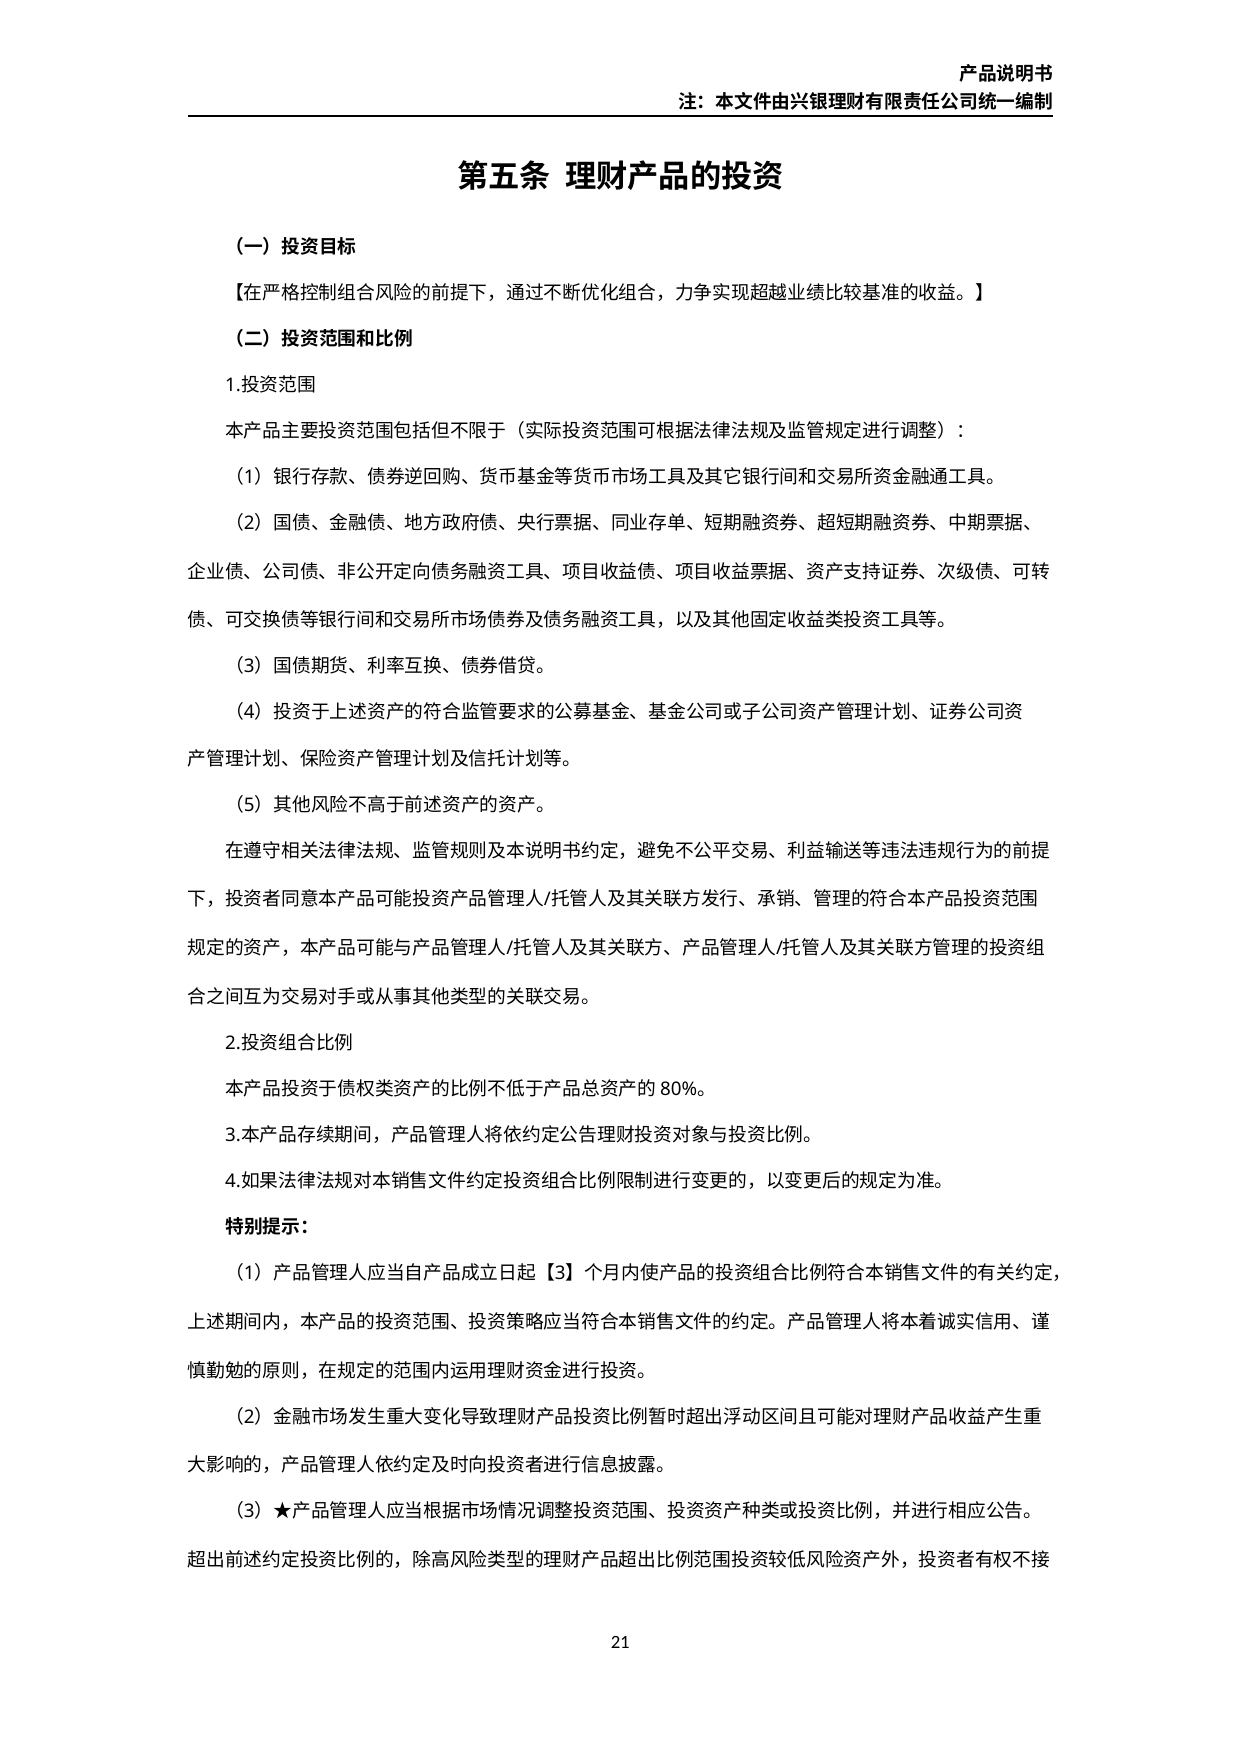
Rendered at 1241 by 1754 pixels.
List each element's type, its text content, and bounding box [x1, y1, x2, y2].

text 特别提示： [187, 1209, 1053, 1242]
text 2.投资组合比例 [187, 1025, 1053, 1057]
text 本产品投资于债权类资产的比例不低于产品总资产的80%。 [187, 1071, 1053, 1103]
text 产管理计划、保险资产管理计划及信托计划等。 [187, 741, 1053, 773]
text （二）投资范围和比例 [187, 321, 1053, 353]
text （5）其他风险不高于前述资产的资产。 [187, 787, 1053, 819]
subtitle 第五条 理财产品的投资 [187, 141, 1053, 206]
text （一）投资目标 [187, 229, 1053, 261]
text 在遵守相关法律法规、监管规则及本说明书约定，避免不公平交易、利益输送等违法违规行为的前提下，投资者同意本产品可能投资产品管理人/托管人及其关联方发行、承销、管理的符合本产品投资范围规定的资产，本产品可能与产品管理人/托管人及其关联方、产品管理人/托管人及其关联方管理的投资组合之间互为交易对手或从事其他类型的关联交易。 [187, 833, 1053, 1011]
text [187, 1493, 1053, 1575]
text 本产品主要投资范围包括但不限于（实际投资范围可根据法律法规及监管规定进行调整）： [187, 413, 1053, 445]
text （4）投资于上述资产的符合监管要求的公募基金、基金公司或子公司资产管理计划、证券公司资 [187, 694, 1053, 727]
text （2）金融市场发生重大变化导致理财产品投资比例暂时超出浮动区间且可能对理财产品收益产生重大影响的，产品管理人依约定及时向投资者进行信息披露。 [187, 1399, 1053, 1480]
text 【在严格控制组合风险的前提下，通过不断优化组合，力争实现超越业绩比较基准的收益。】 [187, 275, 1053, 307]
text （1）银行存款、债券逆回购、货币基金等货币市场工具及其它银行间和交易所资金融通工具。 [187, 459, 1053, 491]
text 4.如果法律法规对本销售文件约定投资组合比例限制进行变更的，以变更后的规定为准。 [187, 1163, 1053, 1196]
text （2）国债、金融债、地方政府债、央行票据、同业存单、短期融资券、超短期融资券、中期票据、企业债、公司债、非公开定向债务融资工具、项目收益债、项目收益票据、资产支持证券、次级债、可转债、可交换债等银行间和交易所市场债券及债务融资工具，以及其他固定收益类投资工具等。 [187, 505, 1053, 635]
text 3.本产品存续期间，产品管理人将依约定公告理财投资对象与投资比例。 [187, 1117, 1053, 1149]
text （1）产品管理人应当自产品成立日起【3】个月内使产品的投资组合比例符合本销售文件的有关约定，上述期间内，本产品的投资范围、投资策略应当符合本销售文件的约定。产品管理人将本着诚实信用、谨慎勤勉的原则，在规定的范围内运用理财资金进行投资。 [187, 1255, 1053, 1385]
text （3）国债期货、利率互换、债券借贷。 [187, 648, 1053, 681]
text 1.投资范围 [187, 367, 1053, 399]
